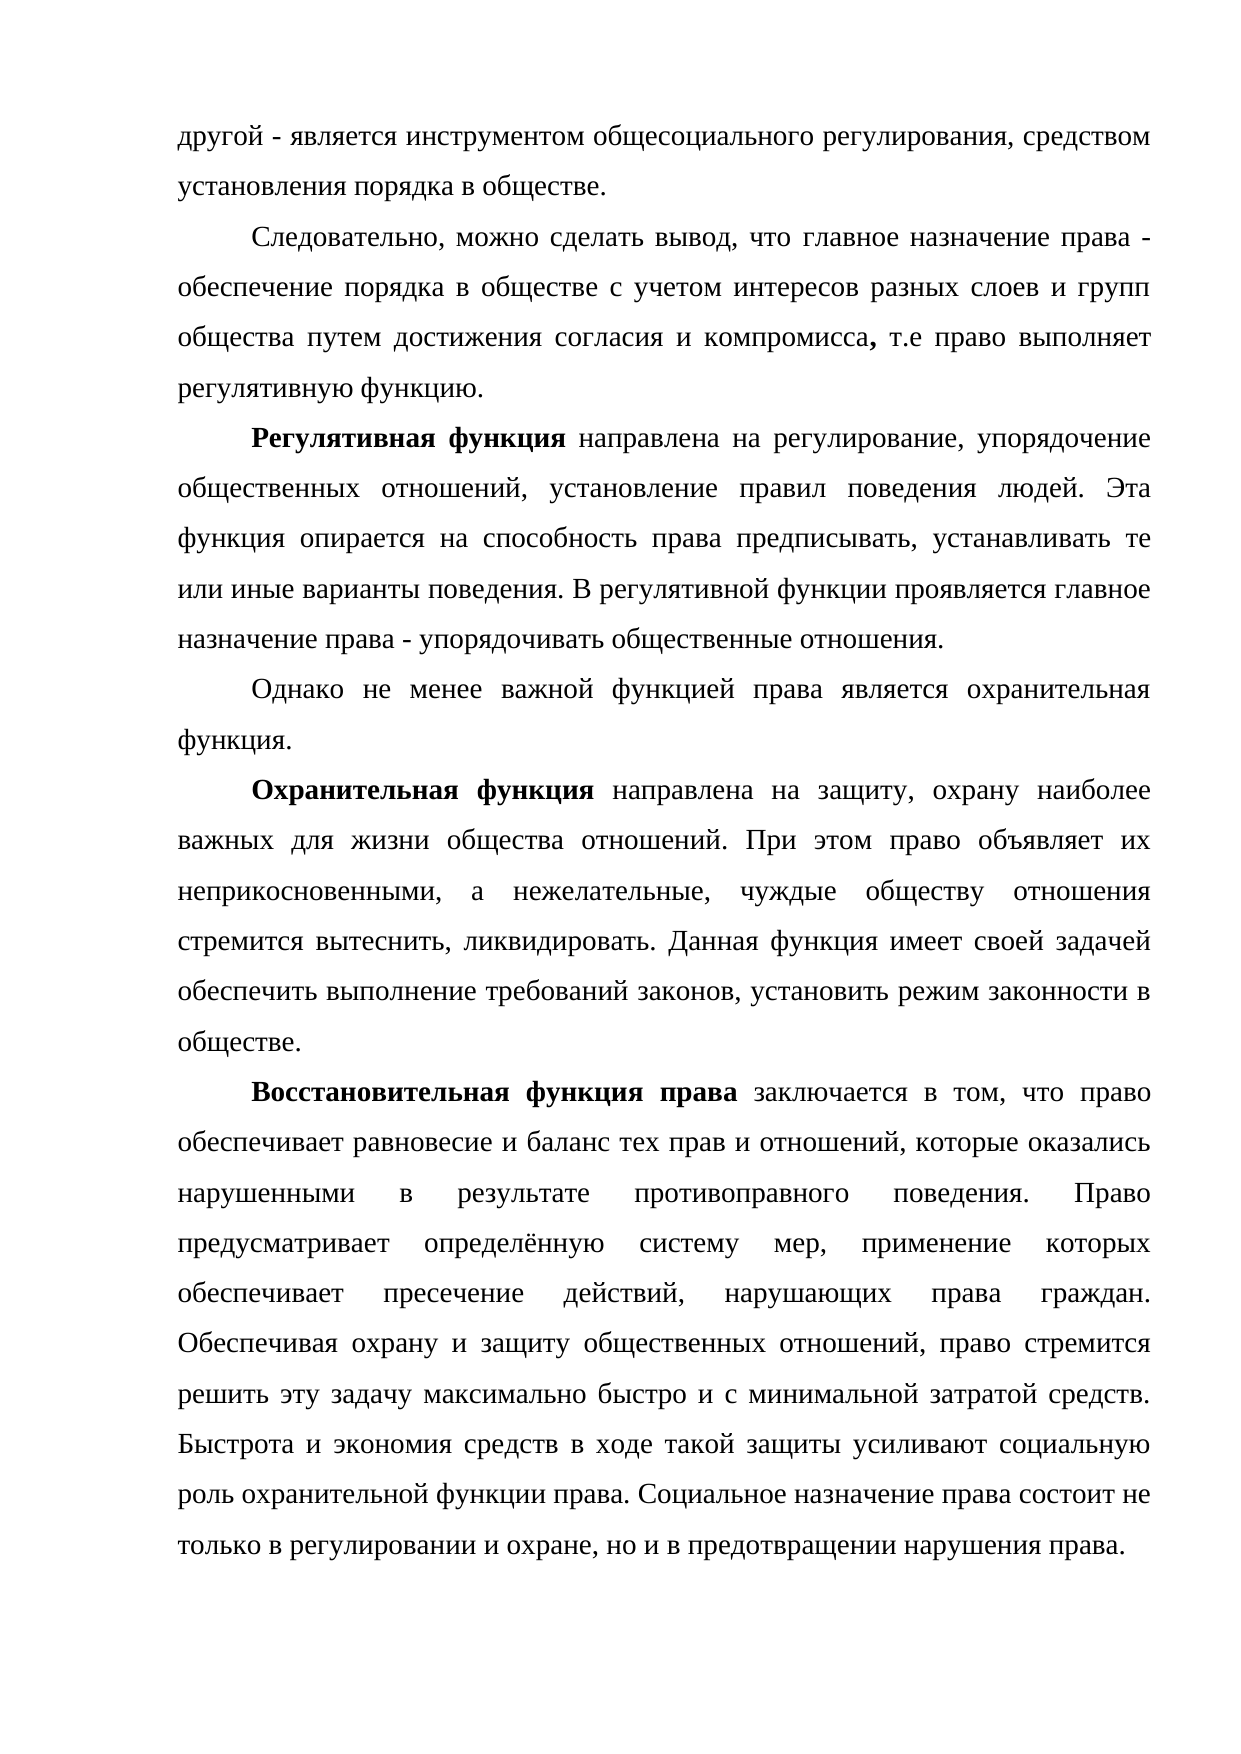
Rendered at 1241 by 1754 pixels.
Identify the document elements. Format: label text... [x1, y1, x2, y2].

text Однако не менее важной функцией права является охранительная функция. [177, 672, 1152, 755]
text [177, 118, 1152, 202]
text Восстановительная функция права заключается в том, что право обеспечивает равновесие и баланс тех прав и отношений, которые оказались нарушенными в результате противоправного поведения. Право предусматривает определённую систему мер, применение которых обеспечивает пресечение действий, нарушающих права граждан. Обеспечивая охрану и защиту общественных отношений, право стремится решить эту задачу максимально быстро и с минимальной затратой средств. Быстрота и экономия средств в ходе такой защиты усиливают социальную роль охранительной функции права. Социальное назначение права состоит не только в регулировании и охране, но и в предотвращении нарушения права. [177, 1074, 1152, 1560]
text Охранительная функция направлена на защиту, охрану наиболее важных для жизни общества отношений. При этом право объявляет их неприкосновенными, а нежелательные, чуждые обществу отношения стремится вытеснить, ликвидировать. Данная функция имеет своей задачей обеспечить выполнение требований законов, установить режим законности в обществе. [177, 772, 1152, 1057]
text Регулятивная функция направлена на регулирование, упорядочение общественных отношений, установление правил поведения людей. Эта функция опирается на способность права предписывать, устанавливать те или иные варианты поведения. В регулятивной функции проявляется главное назначение права - упорядочивать общественные отношения. [177, 420, 1152, 655]
text Следовательно, можно сделать вывод, что главное назначение права - обеспечение порядка в обществе с учетом интересов разных слоев и групп общества путем достижения согласия и компромисса, т.е право выполняет регулятивную функцию. [177, 219, 1152, 403]
